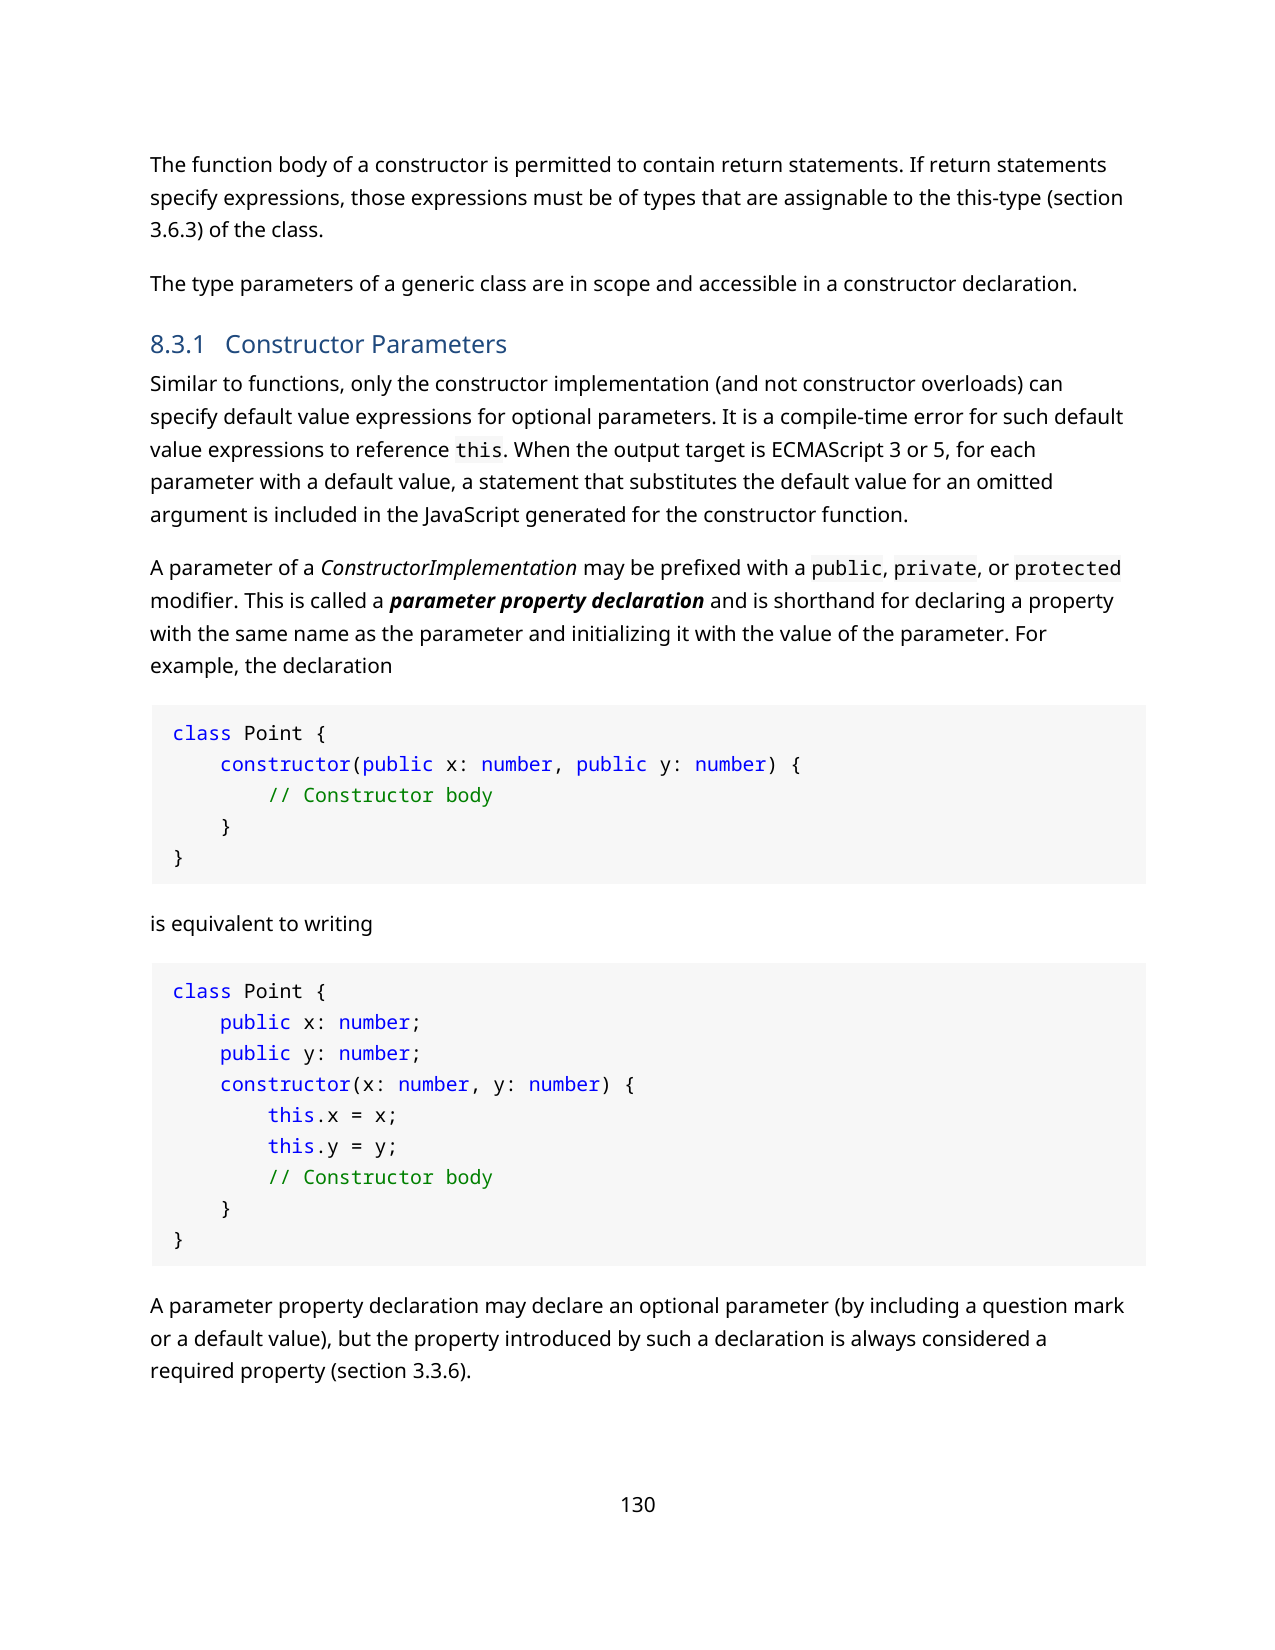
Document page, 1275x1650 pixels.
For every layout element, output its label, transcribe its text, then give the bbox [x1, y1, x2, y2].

text is equivalent to writing [150, 909, 1125, 938]
text A parameter property declaration may declare an optional parameter (by including a question mark or a default value), but the property introduced by such a declaration is always considered a required property (section 3.3.6). [150, 1291, 1125, 1385]
text The type parameters of a generic class are in scope and accessible in a constructor declaration. [150, 269, 1125, 297]
text class Point { public x: number; public y: number; constructor(x: number, y: number) { this.x = x; this.y = y; // Constructor body } } [164, 975, 1133, 1254]
subtitle Constructor Parameters [150, 326, 1125, 360]
text A parameter of a ConstructorImplementation may be prefixed with a public, private, or protected modifier. This is called a parameter property declaration and is shorthand for declaring a property with the same name as the parameter and initializing it with the value of the parameter. For example, the declaration [150, 553, 1125, 680]
text Similar to functions, only the constructor implementation (and not constructor overloads) can specify default value expressions for optional parameters. It is a compile-time error for such default value expressions to reference this. When the output target is ECMAScript 3 or 5, for each parameter with a default value, a statement that substitutes the default value for an omitted argument is included in the JavaScript generated for the constructor function. [150, 369, 1125, 528]
text The function body of a constructor is permitted to contain return statements. If return statements specify expressions, those expressions must be of types that are assignable to the this-type (section 3.6.3) of the class. [150, 150, 1125, 244]
text class Point { constructor(public x: number, public y: number) { // Constructor body } } [164, 717, 1133, 872]
